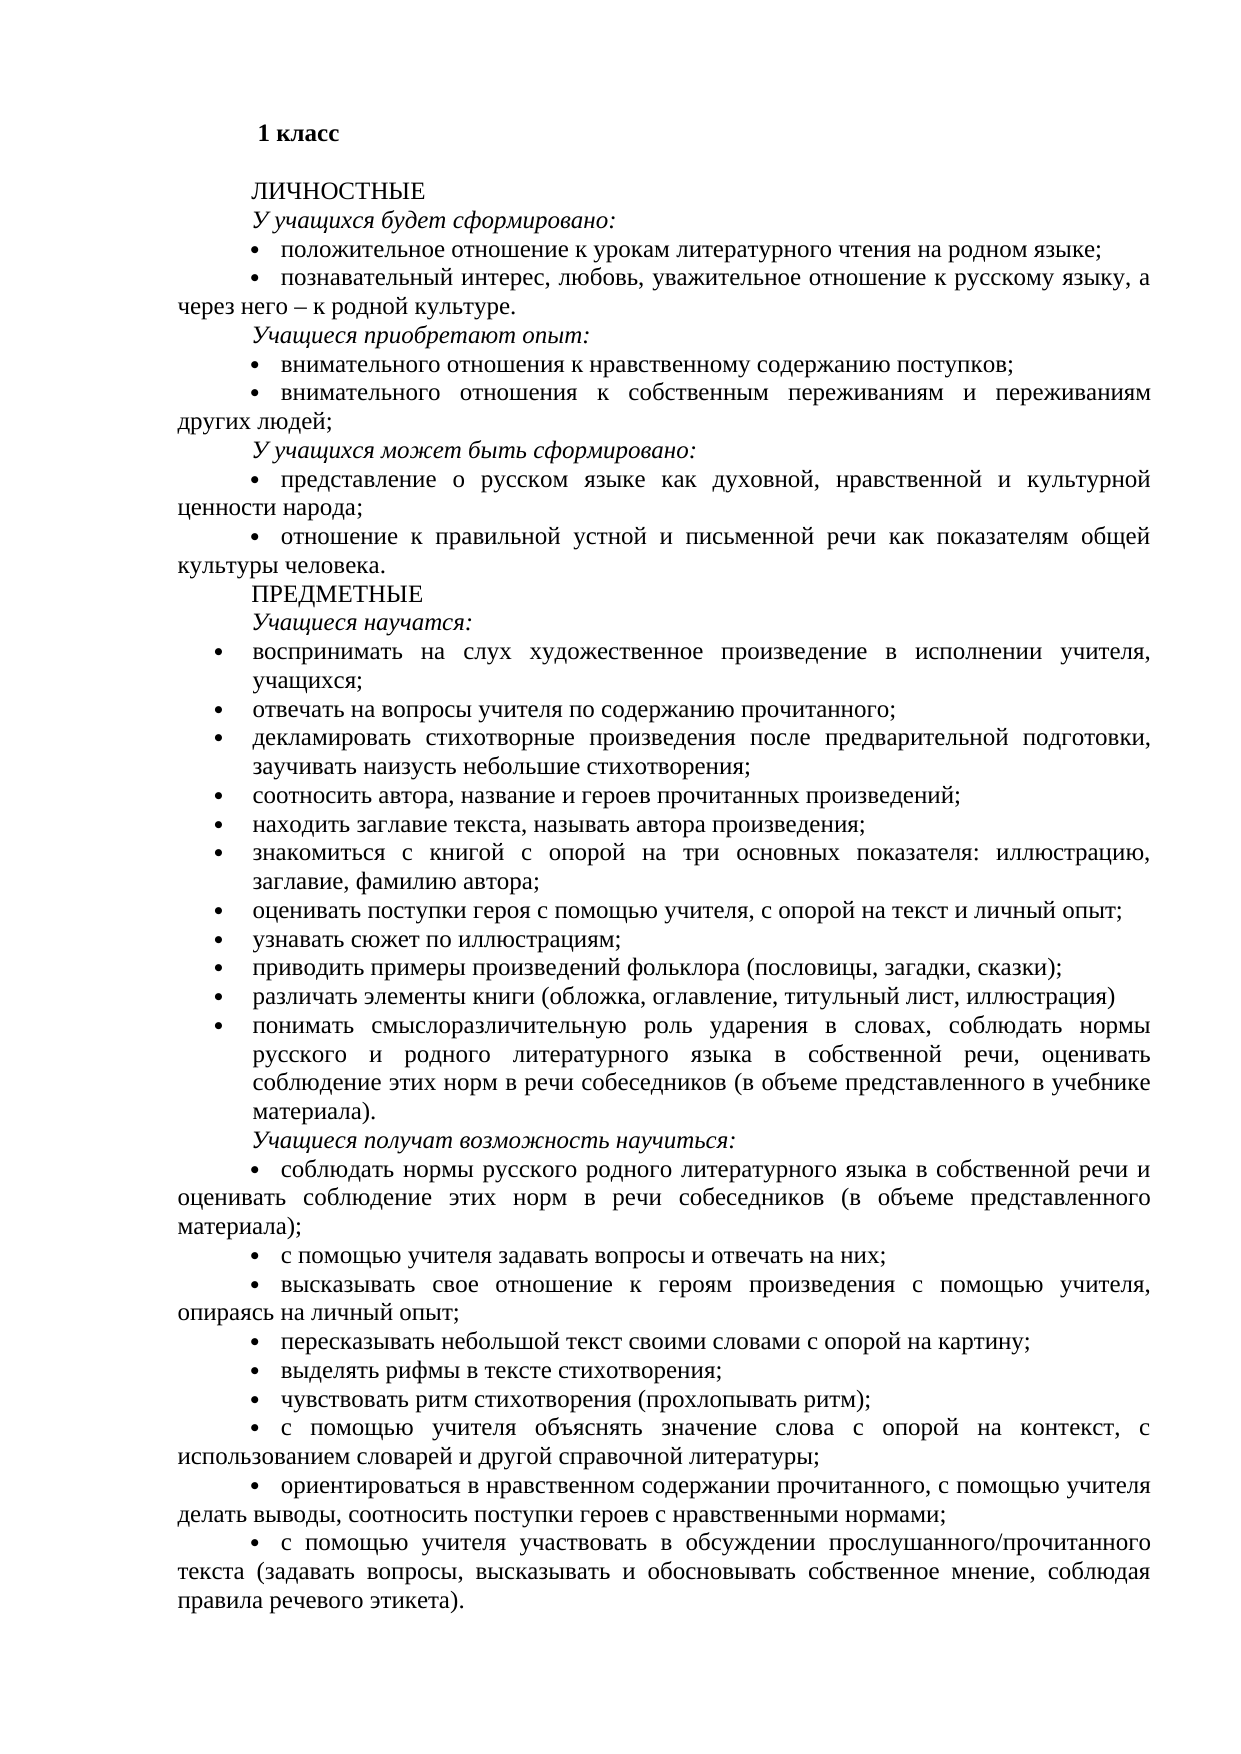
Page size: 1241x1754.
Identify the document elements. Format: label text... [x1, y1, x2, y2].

list высказывать свое отношение к героям произведения с помощью учителя, опираясь на личный опыт; [177, 1269, 1152, 1326]
list находить заглавие текста, называть автора произведения; [215, 809, 1152, 837]
text Учащиеся приобретают опыт: [177, 320, 1152, 349]
text У учащихся будет сформировано: [177, 205, 1152, 234]
text 1 класс [177, 118, 1152, 147]
text ЛИЧНОСТНЫЕ [177, 176, 1152, 205]
list внимательного отношения к собственным переживаниям и переживаниям других людей; [177, 377, 1152, 435]
list с помощью учителя задавать вопросы и отвечать на них; [177, 1240, 1152, 1269]
list узнавать сюжет по иллюстрациям; [215, 924, 1152, 952]
list соотносить автора, название и героев прочитанных произведений; [215, 780, 1152, 809]
list приводить примеры произведений фольклора (пословицы, загадки, сказки); [215, 952, 1152, 981]
list оценивать поступки героя с помощью учителя, с опорой на текст и личный опыт; [215, 895, 1152, 924]
text Учащиеся получат возможность научиться: [177, 1125, 1152, 1154]
list понимать смыслоразличительную роль ударения в словах, соблюдать нормы русского и родного литературного языка в собственной речи, оценивать соблюдение этих норм в речи собеседников (в объеме представленного в учебнике материала). [215, 1010, 1152, 1125]
list декламировать стихотворные произведения после предварительной подготовки, заучивать наизусть небольшие стихотворения; [215, 722, 1152, 780]
list представление о русском языке как духовной, нравственной и культурной ценности народа; [177, 464, 1152, 521]
list соблюдать нормы русского родного литературного языка в собственной речи и оценивать соблюдение этих норм в речи собеседников (в объеме представленного материала); [177, 1154, 1152, 1240]
list воспринимать на слух художественное произведение в исполнении учителя, учащихся; [215, 636, 1152, 694]
list с помощью учителя участвовать в обсуждении прослушанного/прочитанного текста (задавать вопросы, высказывать и обосновывать собственное мнение, соблюдая правила речевого этикета). [177, 1527, 1152, 1614]
list с помощью учителя объяснять значение слова с опорой на контекст, с использованием словарей и другой справочной литературы; [177, 1412, 1152, 1470]
list различать элементы книги (обложка, оглавление, титульный лист, иллюстрация) [215, 981, 1152, 1010]
list ориентироваться в нравственном содержании прочитанного, с помощью учителя делать выводы, соотносить поступки героев с нравственными нормами; [177, 1470, 1152, 1527]
list чувствовать ритм стихотворения (прохлопывать ритм); [177, 1384, 1152, 1412]
list познавательный интерес, любовь, уважительное отношение к русскому языку, а через него – к родной культуре. [177, 262, 1152, 320]
text Учащиеся научатся: [177, 607, 1152, 636]
list отвечать на вопросы учителя по содержанию прочитанного; [215, 694, 1152, 722]
list отношение к правильной устной и письменной речи как показателям общей культуры человека. [177, 521, 1152, 579]
list положительное отношение к урокам литературного чтения на родном языке; [177, 234, 1152, 262]
text У учащихся может быть сформировано: [177, 435, 1152, 464]
list внимательного отношения к нравственному содержанию поступков; [177, 349, 1152, 377]
list пересказывать небольшой текст своими словами с опорой на картину; [177, 1326, 1152, 1355]
list знакомиться с книгой с опорой на три основных показателя: иллюстрацию, заглавие, фамилию автора; [215, 837, 1152, 895]
list выделять рифмы в тексте стихотворения; [177, 1355, 1152, 1384]
text ПРЕДМЕТНЫЕ [177, 579, 1152, 607]
